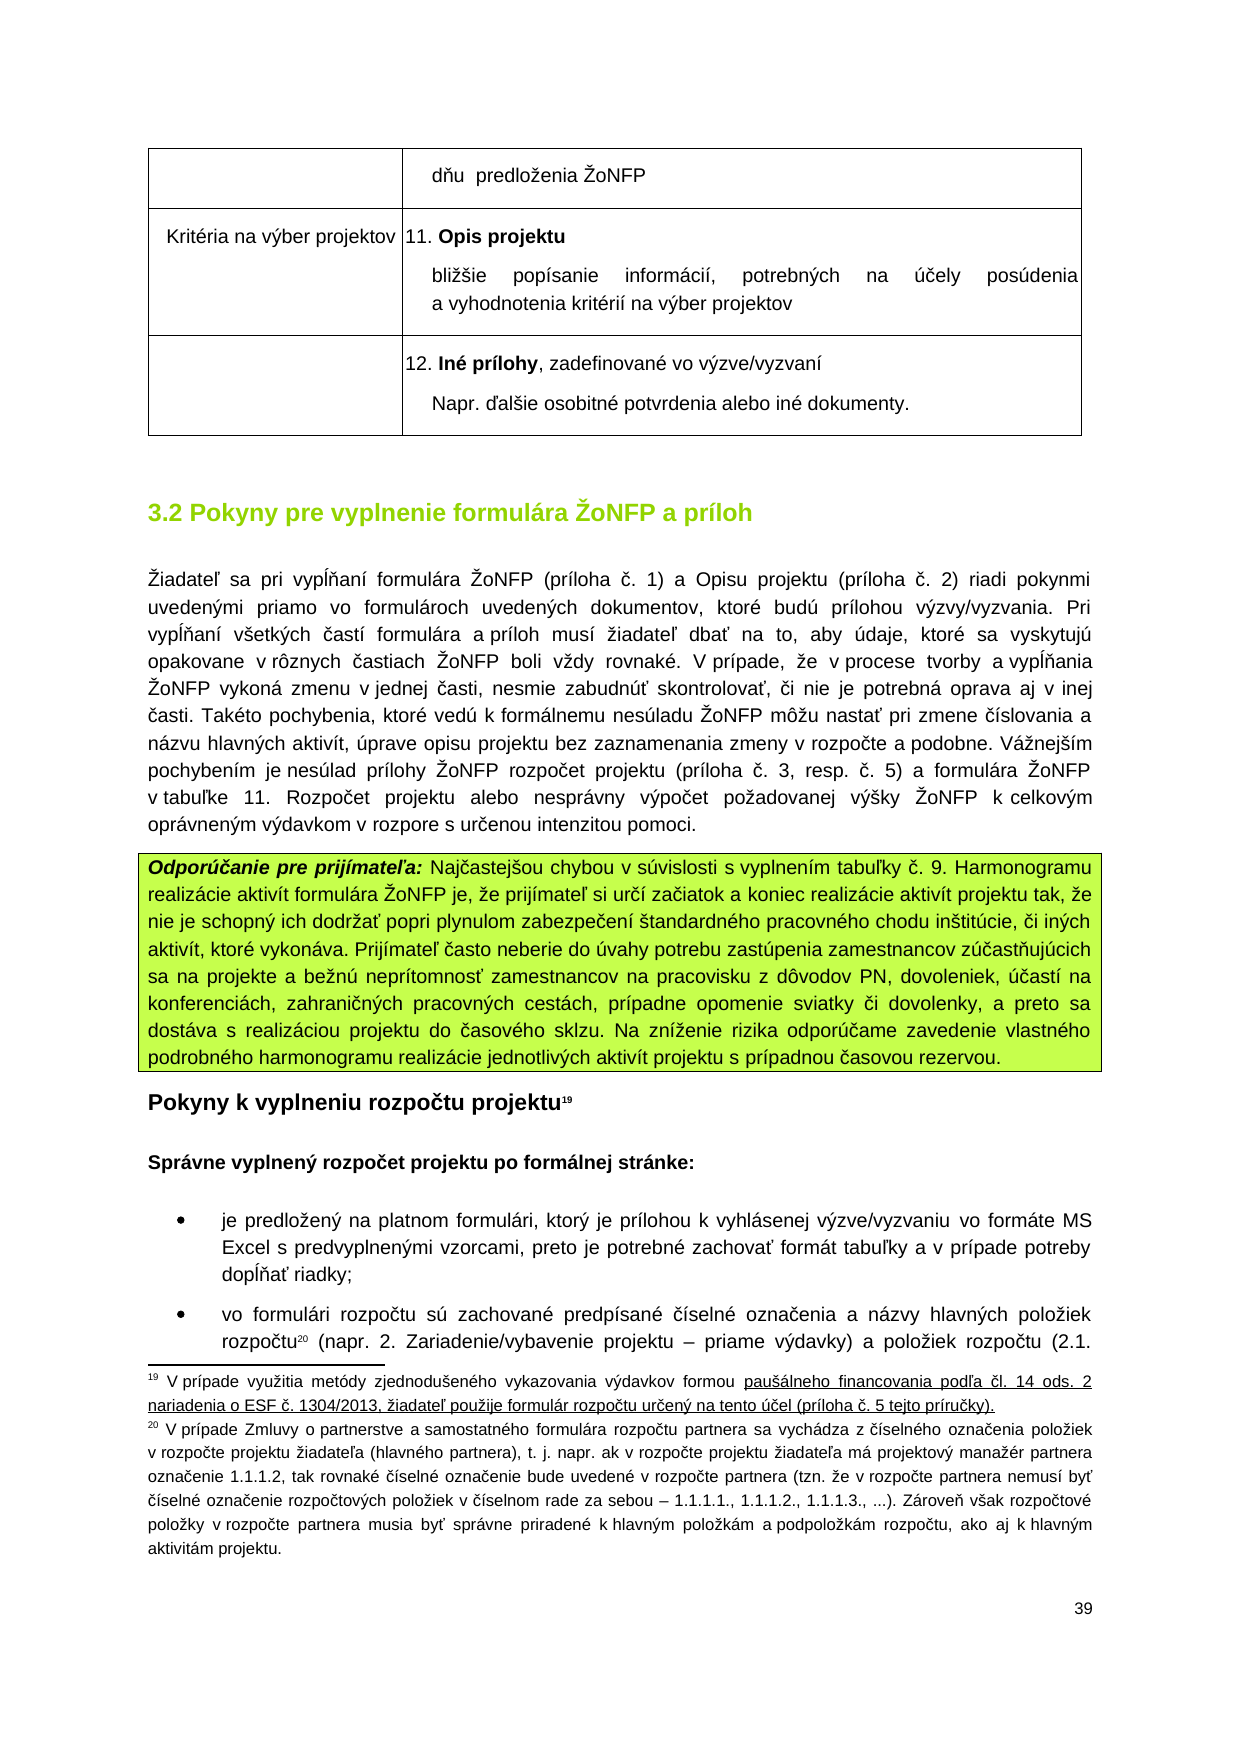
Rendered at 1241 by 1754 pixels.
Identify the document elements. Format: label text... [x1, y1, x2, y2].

text Odporúčanie pre prijímateľa: Najčastejšou chybou v súvislosti s vyplnením tabuľky č. 9. Harmonogramu realizácie aktivít formulára ŽoNFP je, že prijímateľ si určí začiatok a koniec realizácie aktivít projektu tak, že nie je schopný ich dodržať popri plynulom zabezpečení štandardného pracovného chodu inštitúcie, či iných aktivít, ktoré vykonáva. Prijímateľ často neberie do úvahy potrebu zastúpenia zamestnancov zúčastňujúcich sa na projekte a bežnú neprítomnosť zamestnancov na pracovisku z dôvodov PN, dovoleniek, účastí na konferenciách, zahraničných pracovných cestách, prípadne opomenie sviatky či dovolenky, a preto sa dostáva s realizáciou projektu do časového sklzu. Na zníženie rizika odporúčame zavedenie vlastného podrobného harmonogramu realizácie jednotlivých aktivít projektu s prípadnou časovou rezervou. [139, 854, 1101, 1071]
table_cell 12. Iné prílohy, zadefinované vo výzve/vyzvaní Napr. ďalšie osobitné potvrdenia alebo iné dokumenty. [403, 336, 1081, 435]
table_cell [149, 336, 402, 435]
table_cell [403, 149, 1081, 208]
text Žiadateľ sa pri vypĺňaní formulára ŽoNFP (príloha č. 1) a Opisu projektu (príloha č. 2) riadi pokynmi uvedenými priamo vo formulároch uvedených dokumentov, ktoré budú prílohou výzvy/vyzvania. Pri vypĺňaní všetkých častí formulára a príloh musí žiadateľ dbať na to, aby údaje, ktoré sa vyskytujú opakovane v rôznych častiach ŽoNFP boli vždy rovnaké. V prípade, že v procese tvorby a vypĺňania ŽoNFP vykoná zmenu v jednej časti, nesmie zabudnúť skontrolovať, či nie je potrebná oprava aj v inej časti. Takéto pochybenia, ktoré vedú k formálnemu nesúladu ŽoNFP môžu nastať pri zmene číslovania a názvu hlavných aktivít, úprave opisu projektu bez zaznamenania zmeny v rozpočte a podobne. Vážnejším pochybením je nesúlad prílohy ŽoNFP rozpočet projektu (príloha č. 3, resp. č. 5) a formulára ŽoNFP v tabuľke 11. Rozpočet projektu alebo nesprávny výpočet požadovanej výšky ŽoNFP k celkovým oprávneným výdavkom v rozpore s určenou intenzitou pomoci. [148, 568, 1092, 836]
table_cell 11. Opis projektu bližšie popísanie informácií, potrebných na účely posúdenia a vyhodnotenia kritérií na výber projektov [403, 209, 1081, 335]
text Správne vyplnený rozpočet projektu po formálnej stránke: [148, 1151, 1092, 1174]
list je predložený na platnom formulári, ktorý je prílohou k vyhlásenej výzve/vyzvaniu vo formáte MS Excel s predvyplnenými vzorcami, preto je potrebné zachovať formát tabuľky a v prípade potreby dopĺňať riadky; [177, 1208, 1092, 1286]
text Pokyny k vyplneniu rozpočtu projektu [148, 1089, 1092, 1115]
table_cell Kritéria na výber projektov [149, 209, 402, 335]
subtitle 3.2 Pokyny pre vyplnenie formulára ŽoNFP a príloh [148, 498, 1092, 527]
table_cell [149, 149, 402, 208]
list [177, 1303, 1092, 1353]
